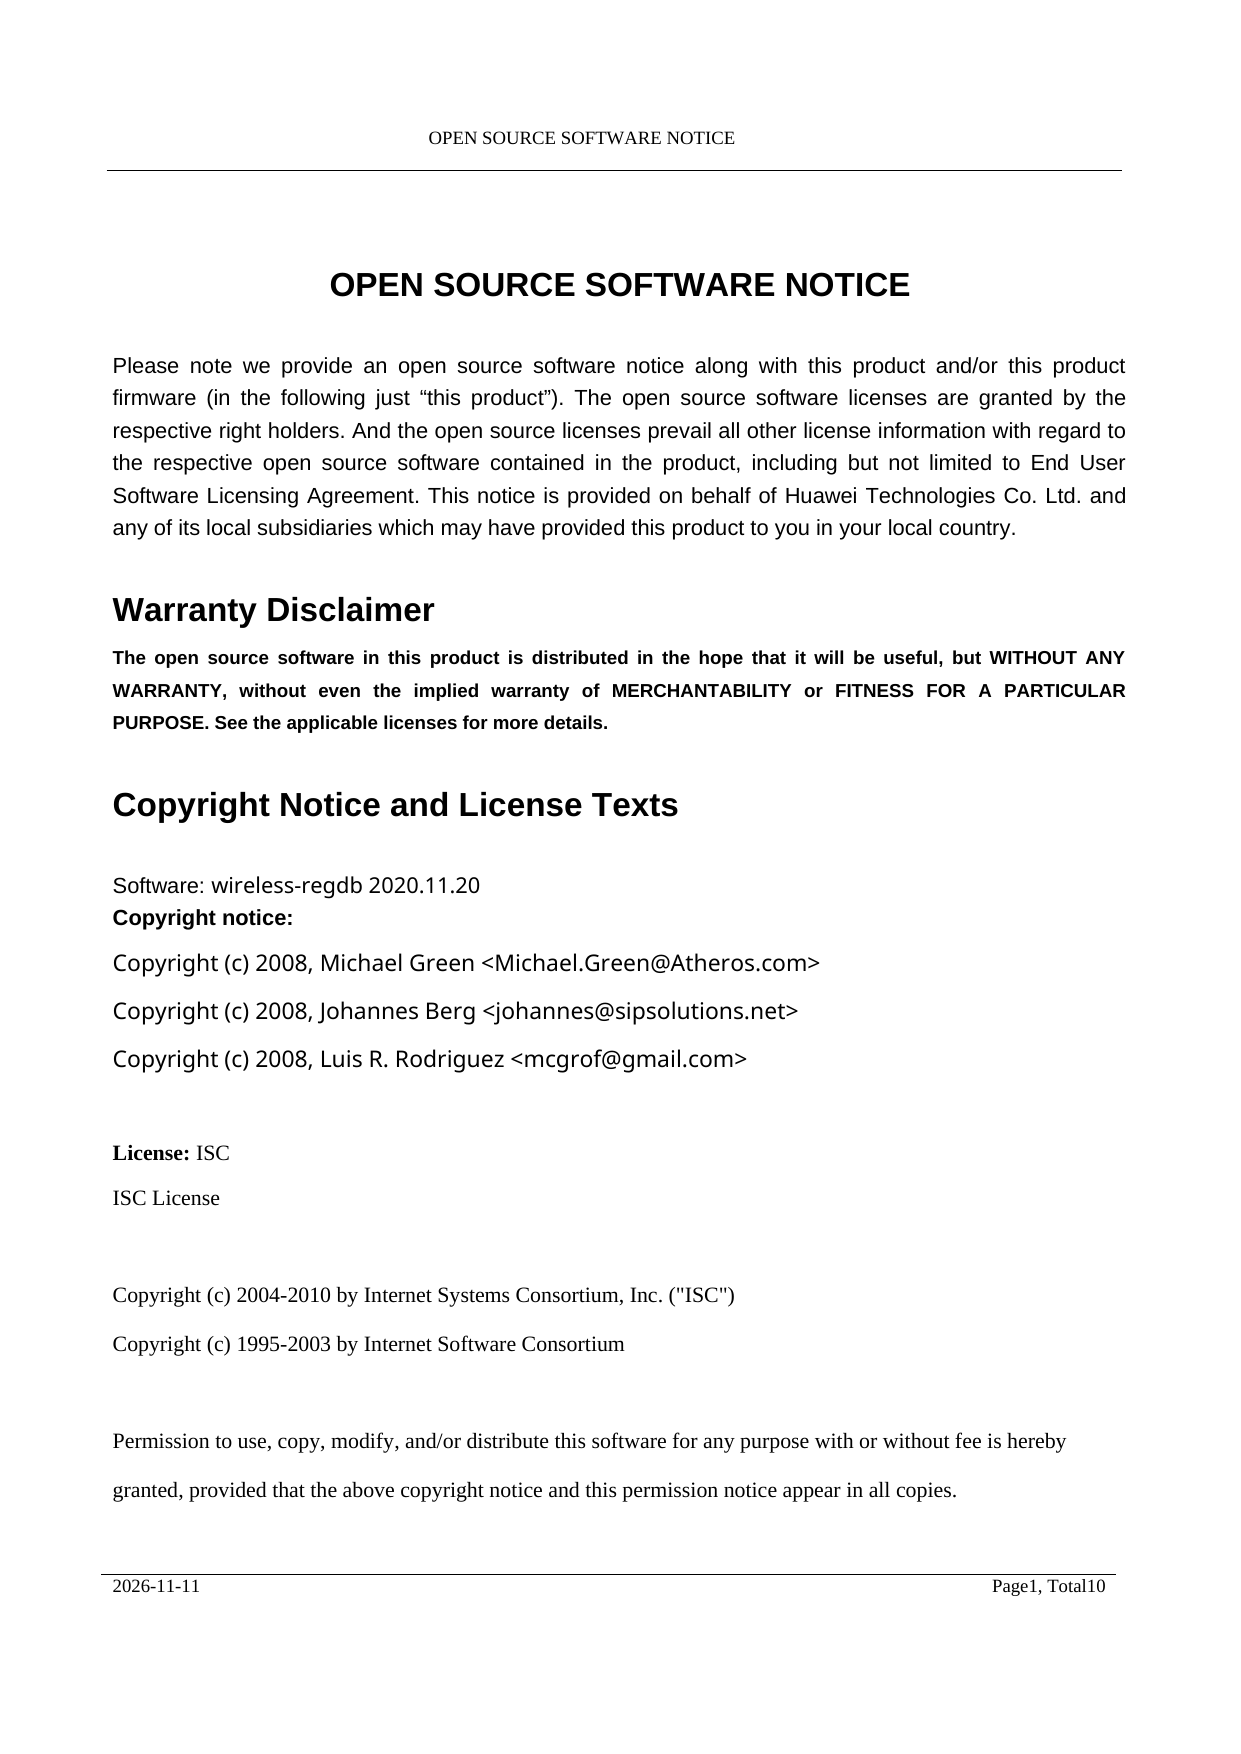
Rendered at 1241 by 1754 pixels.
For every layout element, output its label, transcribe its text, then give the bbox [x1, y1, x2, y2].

text Copyright Notice and License Texts [112, 771, 1128, 836]
text Copyright (c) 2008, Johannes Berg <johannes@sipsolutions.net> [112, 995, 1128, 1027]
text License: ISC [112, 1136, 1128, 1168]
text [112, 1181, 1128, 1506]
text Software: wireless-regdb 2020.11.20 [112, 869, 1128, 901]
text Please note we provide an open source software notice along with this product and/or this product firmware (in the following just “this product”). The open source software licenses are granted by the respective right holders. And the open source licenses prevail all other license information with regard to the respective open source software contained in the product, including but not limited to End User Software Licensing Agreement. This notice is provided on behalf of Huawei Technologies Co. Ltd. and any of its local subsidiaries which may have provided this product to you in your local country. [112, 349, 1128, 544]
text OPEN SOURCE SOFTWARE NOTICE [112, 251, 1128, 316]
text Warranty Disclaimer [112, 576, 1128, 641]
text Copyright notice: [112, 901, 1128, 934]
text Copyright (c) 2008, Luis R. Rodriguez <mcgrof@gmail.com> [112, 1043, 1128, 1075]
text Copyright (c) 2008, Michael Green <Michael.Green@Atheros.com> [112, 947, 1128, 979]
text The open source software in this product is distributed in the hope that it will be useful, but WITHOUT ANY WARRANTY, without even the implied warranty of MERCHANTABILITY or FITNESS FOR A PARTICULAR PURPOSE. See the applicable licenses for more details. [112, 641, 1128, 739]
